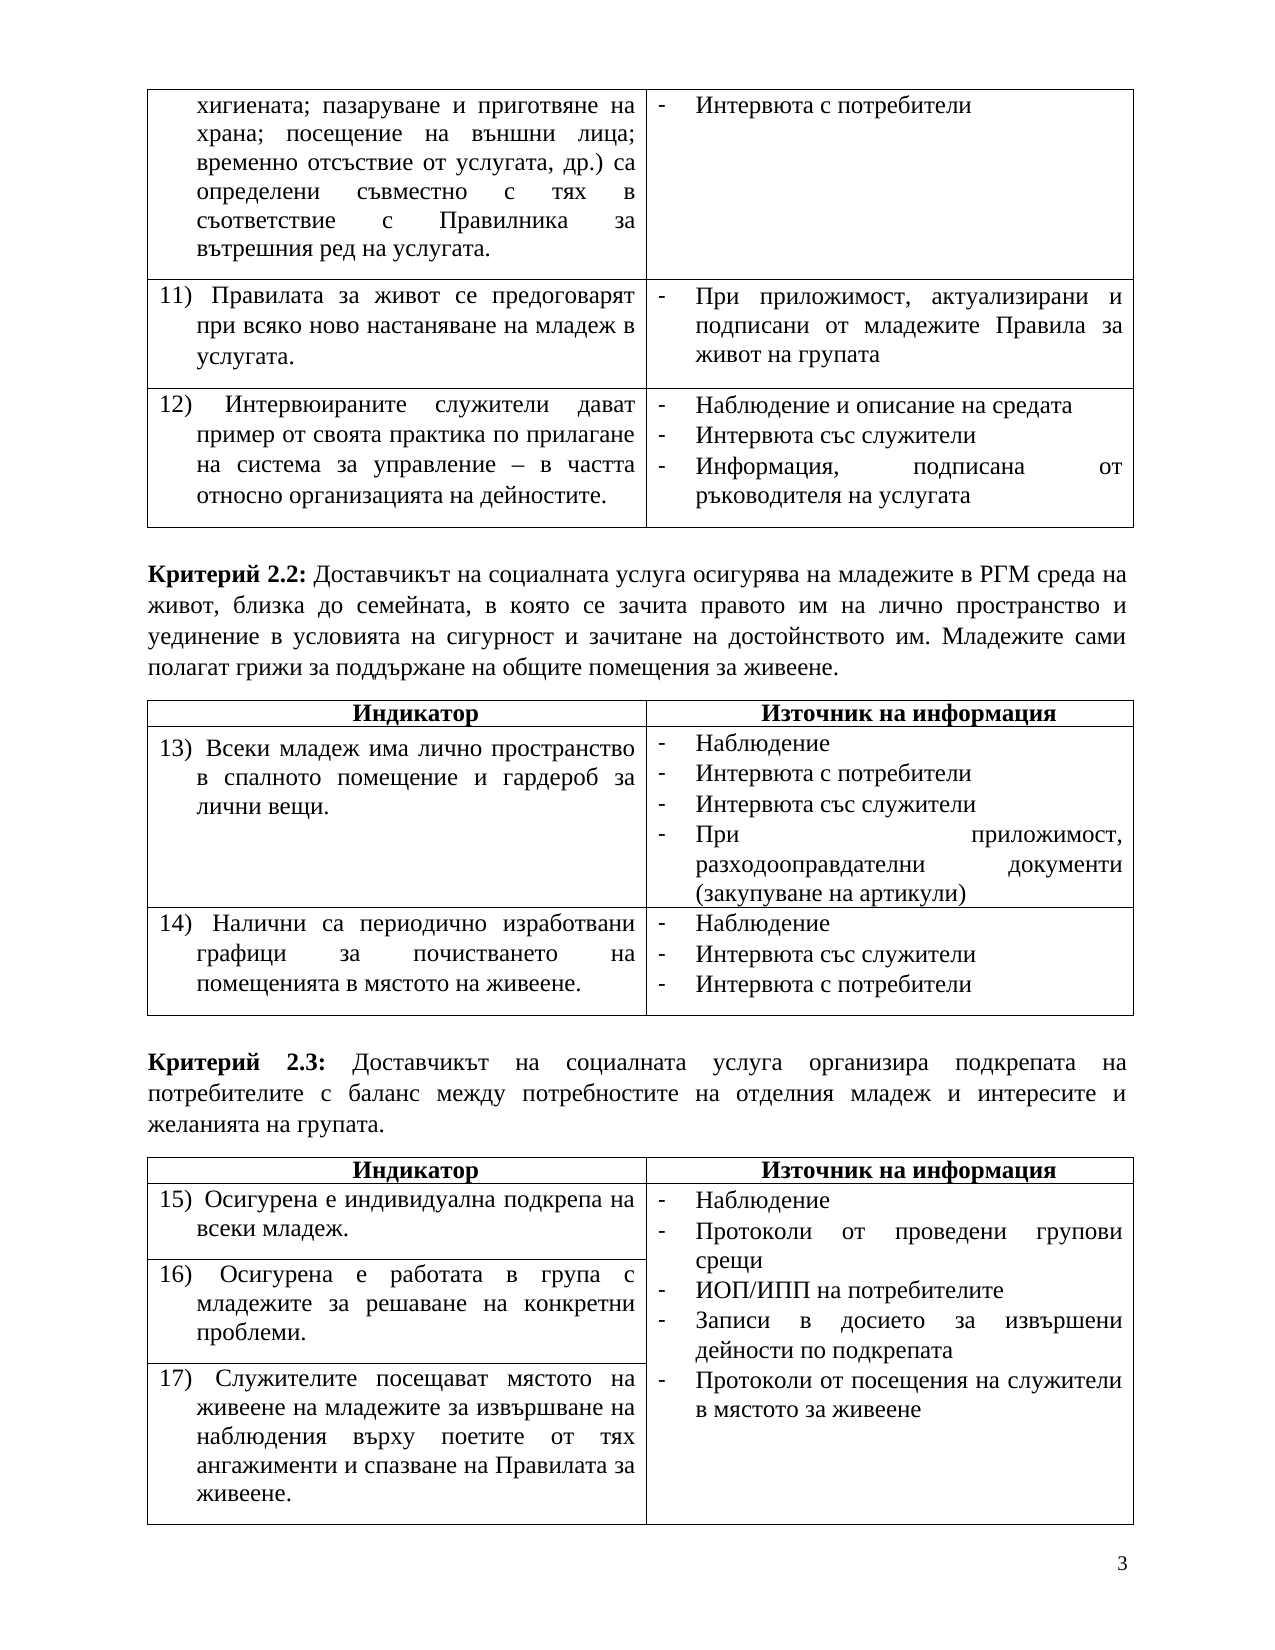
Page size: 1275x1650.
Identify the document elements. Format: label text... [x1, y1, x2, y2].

table_cell Наблюдение Интервюта с потребители Интервюта със служители При приложимост, разходооправдателни документи (закупуване на артикули) [647, 727, 1133, 907]
table_cell Наблюдение и описание на средата Интервюта със служители Информация, подписана от ръководителя на услугата [647, 389, 1133, 527]
table_cell Всеки младеж има лично пространство в спалното помещение и гардероб за лични вещи. [148, 727, 646, 907]
table_cell Осигурена е индивидуална подкрепа на всеки младеж. [148, 1184, 646, 1258]
table_header Индикатор [148, 1158, 646, 1183]
text Критерий 2.3: Доставчикът на социалната услуга организира подкрепата на потребителите с баланс между потребностите на отделния младеж и интересите и желанията на групата. [148, 1047, 1127, 1138]
table_cell Правилата за живот се предоговарят при всяко ново настаняване на младеж в услугата. [148, 280, 646, 388]
table_cell Служителите посещават мястото на живеене на младежите за извършване на наблюдения върху поетите от тях ангажименти и спазване на Правилата за живеене. [148, 1364, 646, 1524]
table_header Източник на информация [647, 1158, 1133, 1183]
table_header Индикатор [148, 701, 646, 726]
table_cell Налични са периодично изработвани графици за почистването на помещенията в мястото на живеене. [148, 908, 646, 1015]
table_cell Осигурена е работата в група с младежите за решаване на конкретни проблеми. [148, 1260, 646, 1362]
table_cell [647, 90, 1133, 279]
table_cell При приложимост, актуализирани и подписани от младежите Правила за живот на групата [647, 280, 1133, 388]
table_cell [148, 90, 646, 279]
table_cell Наблюдение Протоколи от проведени групови срещи ИОП/ИПП на потребителите Записи в досието за извършени дейности по подкрепата Протоколи от посещения на служители в мястото за живеене [647, 1184, 1133, 1524]
text Критерий 2.2: Доставчикът на социалната услуга осигурява на младежите в РГМ среда на живот, близка до семейната, в която се зачита правото им на лично пространство и уединение в условията на сигурност и зачитане на достойнството им. Младежите сами полагат грижи за поддържане на общите помещения за живеене. [148, 559, 1127, 681]
table_header Източник на информация [647, 701, 1133, 726]
table_cell Наблюдение Интервюта със служители Интервюта с потребители [647, 908, 1133, 1015]
table_cell Интервюираните служители дават пример от своята практика по прилагане на система за управление – в частта относно организацията на дейностите. [148, 389, 646, 527]
